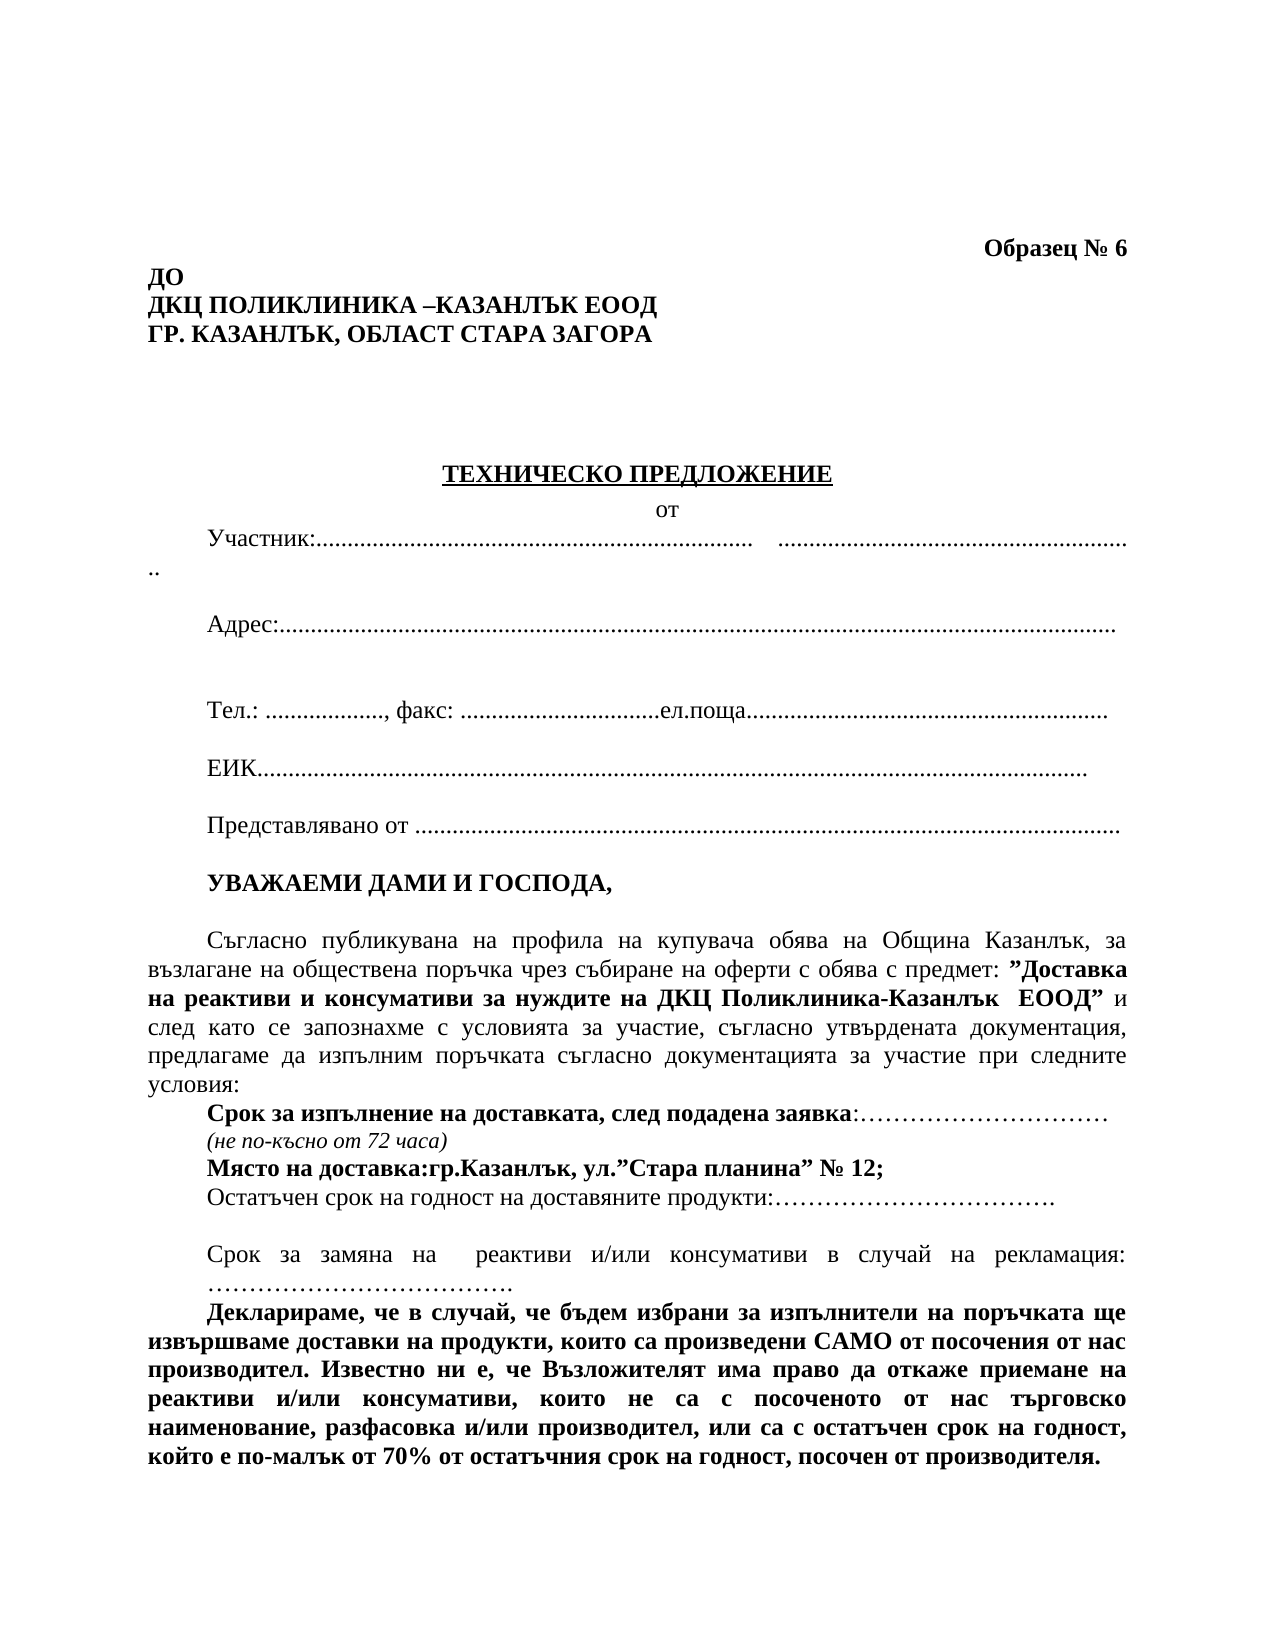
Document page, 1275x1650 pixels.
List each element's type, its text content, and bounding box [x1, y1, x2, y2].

text от [148, 494, 1127, 523]
text Адрес:...................................................................................................................................... [148, 609, 1127, 638]
text Срок за замяна на реактиви и/или консумативи в случай на рекламация: ………………………………. [207, 1239, 1127, 1297]
text Остатъчен срок на годност на доставяните продукти:……………………………. [148, 1182, 1127, 1211]
text ТЕХНИЧЕСКО ПРЕДЛОЖЕНИЕ [148, 459, 1127, 488]
text Срок за изпълнение на доставката, след подадена заявка:………………………… [148, 1098, 1127, 1127]
text Място на доставка:гр.Казанлък, ул.”Стара планина” № 12; [148, 1153, 1127, 1182]
text УВАЖАЕМИ ДАМИ И ГОСПОДА, [148, 868, 1127, 897]
text ГР. КАЗАНЛЪК, ОБЛАСТ СТАРА ЗАГОРА [148, 319, 1127, 348]
text ДО [148, 262, 1127, 291]
text Декларираме, че в случай, че бъдем избрани за изпълнители на поръчката ще извършваме доставки на продукти, които са произведени САМО от посочения от нас производител. Известно ни е, че Възложителят има право да откаже приемане на реактиви и/или консумативи, които не са с посоченото от нас търговско наименование, разфасовка и/или производител, или са с остатъчен срок на годност, който е по-малък от 70% от остатъчния срок на годност, посочен от производителя. [148, 1297, 1127, 1469]
text Представлявано от ................................................................................................................. [148, 811, 1127, 839]
text Тел.: ..................., факс: ................................ел.поща.......................................................... [148, 696, 1127, 724]
text Участник:...................................................................... .......................................................... [148, 523, 1127, 581]
text ЕИК..................................................................................................................................... [148, 753, 1127, 782]
text (не по-късно от 72 часа) [148, 1127, 1127, 1153]
text Съгласно публикувана на профила на купувача обява на Община Казанлък, за възлагане на обществена поръчка чрез събиране на оферти с обява с предмет: ”Доставка на реактиви и консумативи за нуждите на ДКЦ Поликлиника-Казанлък ЕООД” и след като се запознахме с условията за участие, съгласно утвърдената документация, предлагаме да изпълним поръчката съгласно документацията за участие при следните условия: [148, 926, 1127, 1098]
text ДКЦ ПОЛИКЛИНИКА –КАЗАНЛЪК ЕООД [148, 291, 1127, 319]
text Образец № 6 [148, 233, 1127, 262]
